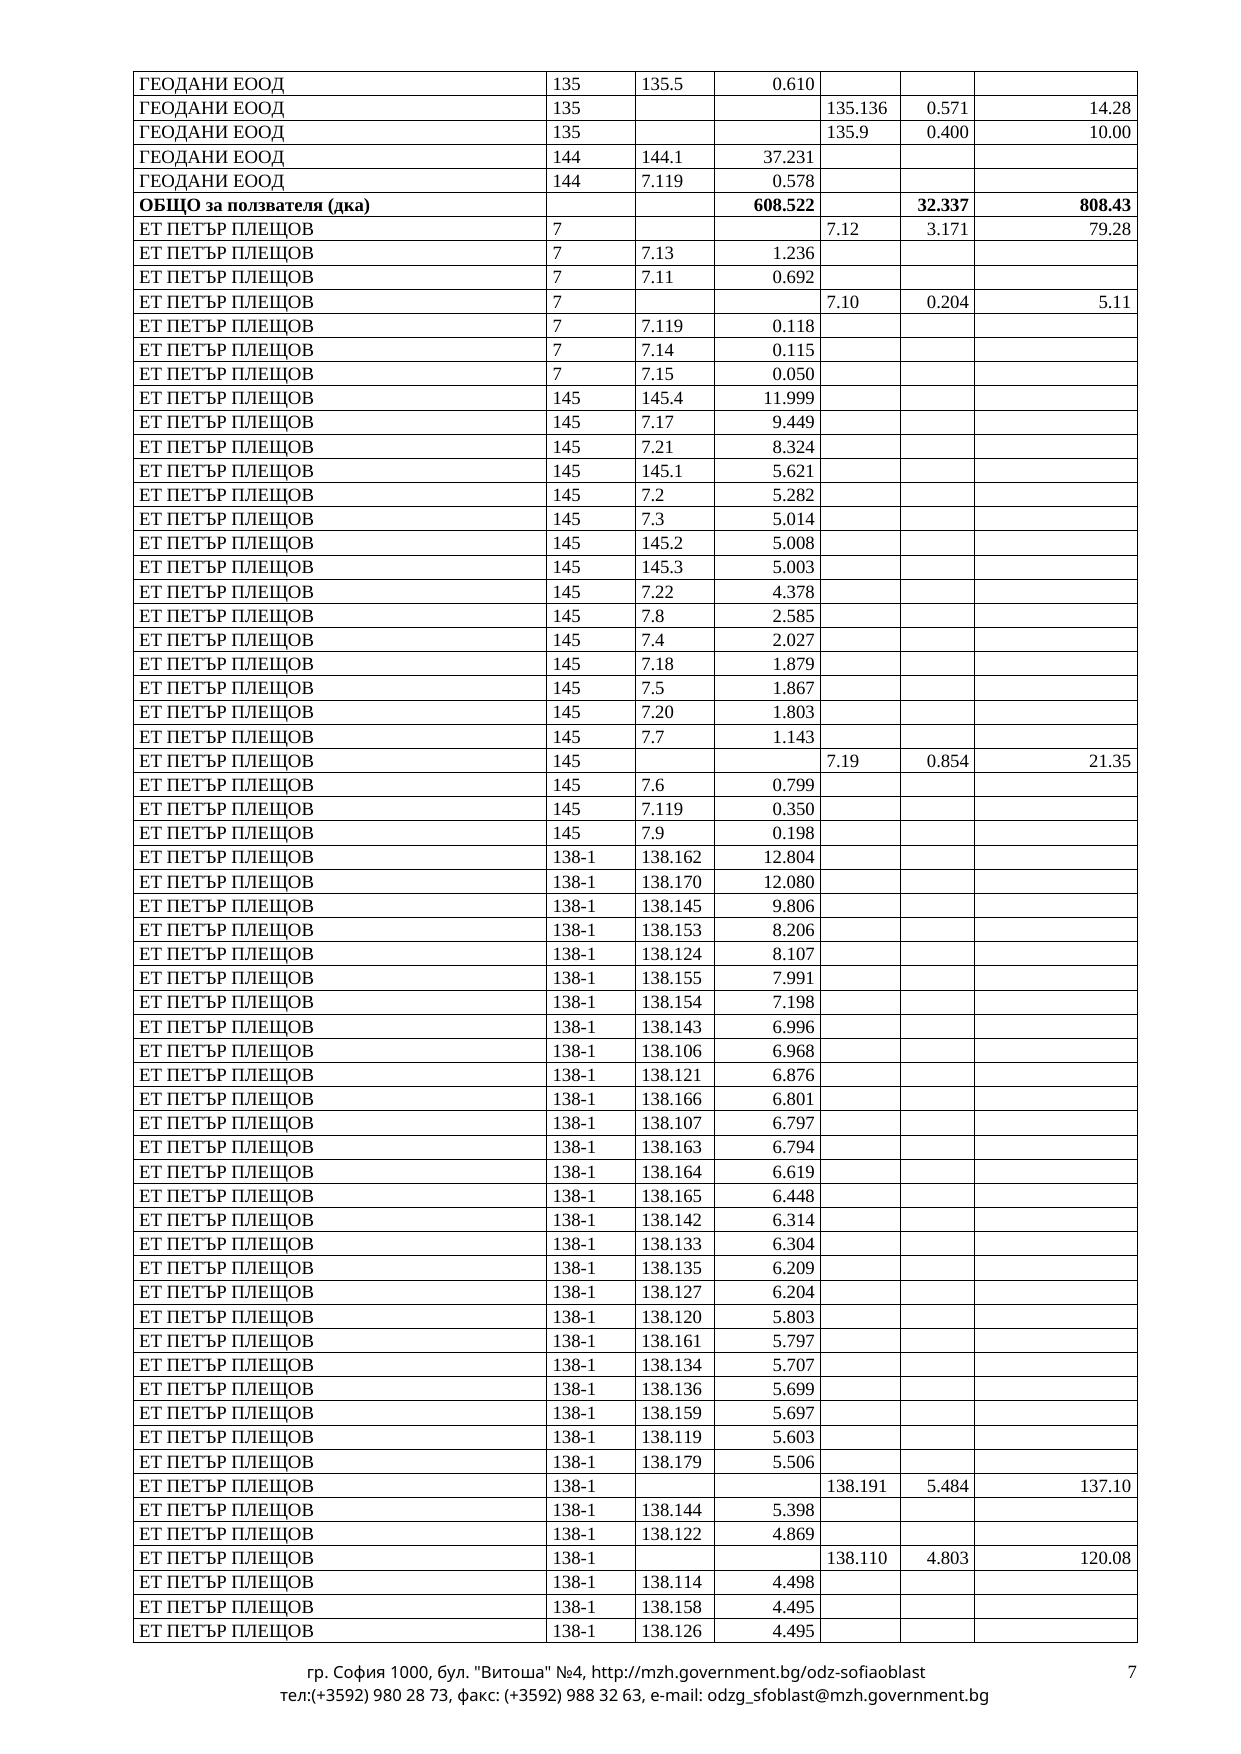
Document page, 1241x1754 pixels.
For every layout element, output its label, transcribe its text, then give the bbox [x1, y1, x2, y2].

table_cell [821, 676, 900, 699]
table_cell 7.22 [636, 580, 714, 603]
table_cell ЕТ ПЕТЪР ПЛЕЩОВ [134, 1353, 546, 1376]
table_cell 0.799 [715, 773, 820, 796]
table_cell [975, 1281, 1137, 1304]
table_cell 138-1 [547, 1232, 635, 1255]
table_cell [821, 1256, 900, 1279]
table_cell [901, 821, 974, 844]
table_cell [901, 1595, 974, 1618]
table_cell 145 [547, 411, 635, 434]
table_cell [975, 991, 1137, 1014]
table_cell 138.135 [636, 1256, 714, 1279]
table_cell 144.1 [636, 145, 714, 168]
table_cell [901, 483, 974, 506]
table_cell 7 [547, 266, 635, 289]
table_cell [901, 701, 974, 724]
table_cell ЕТ ПЕТЪР ПЛЕЩОВ [134, 870, 546, 893]
table_cell 138-1 [547, 1281, 635, 1304]
table_cell 7 [547, 217, 635, 240]
table_cell [821, 1087, 900, 1110]
table_cell [715, 96, 820, 119]
table_cell 138.145 [636, 894, 714, 917]
table_cell [975, 556, 1137, 579]
table_cell [975, 507, 1137, 530]
table_cell 138.153 [636, 918, 714, 941]
table_cell 138.191 [821, 1474, 900, 1497]
table_cell 0.204 [901, 290, 974, 313]
table_cell [821, 942, 900, 965]
table_cell 7.119 [636, 314, 714, 337]
table_cell 138-1 [547, 1015, 635, 1038]
table_cell 7.6 [636, 773, 714, 796]
table_cell 0.400 [901, 121, 974, 144]
table_cell 138.134 [636, 1353, 714, 1376]
table_cell 6.314 [715, 1208, 820, 1231]
table_cell [821, 1498, 900, 1521]
table_cell ЕТ ПЕТЪР ПЛЕЩОВ [134, 1498, 546, 1521]
table_cell 138-1 [547, 1426, 635, 1449]
table_cell [975, 531, 1137, 554]
table_cell ЕТ ПЕТЪР ПЛЕЩОВ [134, 1281, 546, 1304]
table_cell [975, 894, 1137, 917]
table_cell 138.119 [636, 1426, 714, 1449]
table_cell 138-1 [547, 1329, 635, 1352]
table_cell [975, 1111, 1137, 1134]
table_cell [975, 1015, 1137, 1038]
table_cell 7.13 [636, 241, 714, 264]
table_cell [821, 628, 900, 651]
table_cell [547, 193, 635, 216]
table_cell 9.449 [715, 411, 820, 434]
table_cell [901, 338, 974, 361]
table_cell ЕТ ПЕТЪР ПЛЕЩОВ [134, 1111, 546, 1134]
table_cell 0.350 [715, 797, 820, 820]
table_cell 3.171 [901, 217, 974, 240]
table_cell 6.304 [715, 1232, 820, 1255]
table_cell ЕТ ПЕТЪР ПЛЕЩОВ [134, 797, 546, 820]
table_cell 14.28 [975, 96, 1137, 119]
table_cell [901, 1184, 974, 1207]
table_cell [901, 386, 974, 409]
table_cell 10.00 [975, 121, 1137, 144]
table_cell ЕТ ПЕТЪР ПЛЕЩОВ [134, 435, 546, 458]
table_cell [715, 1546, 820, 1569]
table_cell ЕТ ПЕТЪР ПЛЕЩОВ [134, 1329, 546, 1352]
table_cell [715, 290, 820, 313]
table_cell 138-1 [547, 1111, 635, 1134]
table_cell ЕТ ПЕТЪР ПЛЕЩОВ [134, 1136, 546, 1159]
table_cell 145 [547, 797, 635, 820]
table_cell 0.578 [715, 169, 820, 192]
table_cell [821, 241, 900, 264]
table_cell [975, 797, 1137, 820]
table_cell 1.143 [715, 725, 820, 748]
table_cell 7 [547, 290, 635, 313]
table_cell 138.122 [636, 1522, 714, 1545]
table_cell [901, 604, 974, 627]
table_cell ЕТ ПЕТЪР ПЛЕЩОВ [134, 1595, 546, 1618]
table_cell 138-1 [547, 1353, 635, 1376]
table_cell [821, 1160, 900, 1183]
table_cell ОБЩО за ползвателя (дка) [134, 193, 546, 216]
table_cell 0.571 [901, 96, 974, 119]
table_cell [901, 870, 974, 893]
table_cell [975, 676, 1137, 699]
table_cell 138-1 [547, 1184, 635, 1207]
table_cell [975, 314, 1137, 337]
table_cell [975, 1232, 1137, 1255]
table_cell ЕТ ПЕТЪР ПЛЕЩОВ [134, 386, 546, 409]
table_cell [821, 1426, 900, 1449]
table_cell [975, 846, 1137, 869]
table_cell 135 [547, 121, 635, 144]
table_cell 1.879 [715, 652, 820, 675]
table_cell [901, 1619, 974, 1642]
table_cell 138.170 [636, 870, 714, 893]
table_cell 138.143 [636, 1015, 714, 1038]
table_cell [901, 1208, 974, 1231]
table_cell ЕТ ПЕТЪР ПЛЕЩОВ [134, 1450, 546, 1473]
table_cell [901, 1281, 974, 1304]
table_cell [975, 1401, 1137, 1424]
table_cell 145 [547, 652, 635, 675]
table_cell 7.3 [636, 507, 714, 530]
table_cell ЕТ ПЕТЪР ПЛЕЩОВ [134, 531, 546, 554]
table_cell 12.804 [715, 846, 820, 869]
table_cell 7.17 [636, 411, 714, 434]
table_cell 145 [547, 386, 635, 409]
table_cell 12.080 [715, 870, 820, 893]
table_cell 7.119 [636, 169, 714, 192]
table_cell 5.003 [715, 556, 820, 579]
table_cell 138-1 [547, 966, 635, 989]
table_cell [901, 580, 974, 603]
table_cell 7 [547, 362, 635, 385]
table_cell 135 [547, 72, 635, 95]
table_cell 7.19 [821, 749, 900, 772]
table_cell 120.08 [975, 1546, 1137, 1569]
table_cell ЕТ ПЕТЪР ПЛЕЩОВ [134, 749, 546, 772]
table_cell 7.20 [636, 701, 714, 724]
table_cell 8.206 [715, 918, 820, 941]
table_cell [975, 1571, 1137, 1594]
table_cell [821, 338, 900, 361]
table_cell 7.18 [636, 652, 714, 675]
table_cell 145 [547, 459, 635, 482]
table_cell [901, 1353, 974, 1376]
table_cell ЕТ ПЕТЪР ПЛЕЩОВ [134, 314, 546, 337]
table_cell [975, 1619, 1137, 1642]
table_cell ЕТ ПЕТЪР ПЛЕЩОВ [134, 628, 546, 651]
table_cell [901, 1232, 974, 1255]
table_cell 7.15 [636, 362, 714, 385]
table_cell [636, 217, 714, 240]
table_cell [901, 411, 974, 434]
table_cell [901, 72, 974, 95]
table_cell 145 [547, 821, 635, 844]
table_cell [821, 918, 900, 941]
table_cell ГЕОДАНИ ЕООД [134, 169, 546, 192]
table_cell [821, 483, 900, 506]
table_cell 7.5 [636, 676, 714, 699]
table_cell ЕТ ПЕТЪР ПЛЕЩОВ [134, 241, 546, 264]
table_cell [901, 1015, 974, 1038]
table_cell 138.126 [636, 1619, 714, 1642]
table_cell [975, 338, 1137, 361]
table_cell [821, 72, 900, 95]
table_cell [975, 1039, 1137, 1062]
table_cell [901, 1522, 974, 1545]
table_cell ГЕОДАНИ ЕООД [134, 121, 546, 144]
table_cell [975, 1450, 1137, 1473]
table_cell [975, 1136, 1137, 1159]
table_cell 145 [547, 628, 635, 651]
table_cell 138.144 [636, 1498, 714, 1521]
table_cell [975, 435, 1137, 458]
table_cell 138-1 [547, 1039, 635, 1062]
table_cell [901, 531, 974, 554]
table_cell [901, 942, 974, 965]
table_cell [715, 1474, 820, 1497]
table_cell 138.162 [636, 846, 714, 869]
table_cell ЕТ ПЕТЪР ПЛЕЩОВ [134, 1160, 546, 1183]
table_cell [821, 411, 900, 434]
table_cell 138-1 [547, 1160, 635, 1183]
table_cell [821, 1522, 900, 1545]
table_cell [901, 1426, 974, 1449]
table_cell ЕТ ПЕТЪР ПЛЕЩОВ [134, 846, 546, 869]
table_cell ЕТ ПЕТЪР ПЛЕЩОВ [134, 362, 546, 385]
table_cell 138.158 [636, 1595, 714, 1618]
table_cell [901, 1087, 974, 1110]
table_cell [901, 459, 974, 482]
table_cell [975, 1184, 1137, 1207]
table_cell 138.166 [636, 1087, 714, 1110]
table_cell 138-1 [547, 1208, 635, 1231]
table_cell 138-1 [547, 1063, 635, 1086]
table_cell 6.204 [715, 1281, 820, 1304]
table_cell [821, 1377, 900, 1400]
table_cell 135.9 [821, 121, 900, 144]
table_cell [975, 241, 1137, 264]
table_cell [636, 749, 714, 772]
table_cell [975, 628, 1137, 651]
table_cell 0.610 [715, 72, 820, 95]
table_cell 138.133 [636, 1232, 714, 1255]
table_cell ЕТ ПЕТЪР ПЛЕЩОВ [134, 1426, 546, 1449]
table_cell [821, 1571, 900, 1594]
table_cell [975, 1256, 1137, 1279]
table_cell ГЕОДАНИ ЕООД [134, 96, 546, 119]
table_cell ЕТ ПЕТЪР ПЛЕЩОВ [134, 338, 546, 361]
table_cell [901, 314, 974, 337]
table_cell [901, 676, 974, 699]
table_cell 7.9 [636, 821, 714, 844]
table_cell 8.107 [715, 942, 820, 965]
table_cell 138.124 [636, 942, 714, 965]
table_cell ЕТ ПЕТЪР ПЛЕЩОВ [134, 1232, 546, 1255]
table_cell 137.10 [975, 1474, 1137, 1497]
table_cell 4.495 [715, 1595, 820, 1618]
table_cell ГЕОДАНИ ЕООД [134, 145, 546, 168]
table_cell 145 [547, 531, 635, 554]
table_cell 4.378 [715, 580, 820, 603]
table_cell [821, 1232, 900, 1255]
table_cell [975, 411, 1137, 434]
table_cell ЕТ ПЕТЪР ПЛЕЩОВ [134, 821, 546, 844]
table_cell [901, 169, 974, 192]
table_cell 138-1 [547, 894, 635, 917]
table_cell [901, 362, 974, 385]
table_cell [901, 725, 974, 748]
table_cell 138-1 [547, 1401, 635, 1424]
table_cell [901, 1256, 974, 1279]
table_cell 145.3 [636, 556, 714, 579]
table_cell [975, 1353, 1137, 1376]
table_cell 138.163 [636, 1136, 714, 1159]
table_cell 138-1 [547, 918, 635, 941]
table_cell 145.2 [636, 531, 714, 554]
table_cell [975, 773, 1137, 796]
table_cell [975, 1063, 1137, 1086]
table_cell 0.118 [715, 314, 820, 337]
table_cell [901, 1571, 974, 1594]
table_cell [715, 217, 820, 240]
table_cell 5.282 [715, 483, 820, 506]
table_cell ЕТ ПЕТЪР ПЛЕЩОВ [134, 676, 546, 699]
table_cell ЕТ ПЕТЪР ПЛЕЩОВ [134, 942, 546, 965]
table_cell [821, 1136, 900, 1159]
table_cell [821, 701, 900, 724]
table_cell 0.692 [715, 266, 820, 289]
table_cell [975, 1377, 1137, 1400]
table_cell 144 [547, 169, 635, 192]
table_cell [821, 1281, 900, 1304]
table_cell [975, 1160, 1137, 1183]
table_cell [975, 1087, 1137, 1110]
table_cell [975, 386, 1137, 409]
table_cell 138-1 [547, 846, 635, 869]
table_cell 7.198 [715, 991, 820, 1014]
table_cell 145 [547, 701, 635, 724]
table_cell 138-1 [547, 1619, 635, 1642]
table_cell 138-1 [547, 1571, 635, 1594]
table_cell ЕТ ПЕТЪР ПЛЕЩОВ [134, 1063, 546, 1086]
table_cell 6.801 [715, 1087, 820, 1110]
table_cell [821, 604, 900, 627]
table_cell 7.11 [636, 266, 714, 289]
table_cell 4.869 [715, 1522, 820, 1545]
table_cell 5.484 [901, 1474, 974, 1497]
table_cell 145 [547, 676, 635, 699]
table_cell 138-1 [547, 991, 635, 1014]
table_cell 6.619 [715, 1160, 820, 1183]
table_cell [901, 1377, 974, 1400]
table_cell [636, 290, 714, 313]
table_cell 5.797 [715, 1329, 820, 1352]
table_cell [821, 725, 900, 748]
table_cell [901, 1063, 974, 1086]
table_cell [975, 1208, 1137, 1231]
table_cell ЕТ ПЕТЪР ПЛЕЩОВ [134, 1377, 546, 1400]
table_cell ЕТ ПЕТЪР ПЛЕЩОВ [134, 604, 546, 627]
table_cell [975, 604, 1137, 627]
table_cell ЕТ ПЕТЪР ПЛЕЩОВ [134, 1184, 546, 1207]
table_cell 21.35 [975, 749, 1137, 772]
table_cell 138-1 [547, 1377, 635, 1400]
table_cell ЕТ ПЕТЪР ПЛЕЩОВ [134, 556, 546, 579]
table_cell [975, 580, 1137, 603]
table_cell [821, 580, 900, 603]
table_cell [901, 241, 974, 264]
table_cell 145 [547, 604, 635, 627]
table_cell [821, 314, 900, 337]
table_cell [975, 966, 1137, 989]
table_cell 37.231 [715, 145, 820, 168]
table_cell 6.996 [715, 1015, 820, 1038]
table_cell 5.014 [715, 507, 820, 530]
table_cell [715, 749, 820, 772]
table_cell [901, 1039, 974, 1062]
table_cell 0.854 [901, 749, 974, 772]
table_cell [821, 386, 900, 409]
table_cell [901, 556, 974, 579]
table_cell 7.10 [821, 290, 900, 313]
table_cell ЕТ ПЕТЪР ПЛЕЩОВ [134, 1039, 546, 1062]
table_cell ЕТ ПЕТЪР ПЛЕЩОВ [134, 1256, 546, 1279]
table_cell [901, 797, 974, 820]
table_cell 145.4 [636, 386, 714, 409]
table_cell [821, 266, 900, 289]
table_cell ЕТ ПЕТЪР ПЛЕЩОВ [134, 1305, 546, 1328]
table_cell 5.603 [715, 1426, 820, 1449]
table_cell ЕТ ПЕТЪР ПЛЕЩОВ [134, 1474, 546, 1497]
table_cell 138.154 [636, 991, 714, 1014]
table_cell ЕТ ПЕТЪР ПЛЕЩОВ [134, 966, 546, 989]
table_cell [901, 1450, 974, 1473]
table_cell 145 [547, 773, 635, 796]
table_cell ЕТ ПЕТЪР ПЛЕЩОВ [134, 217, 546, 240]
table_cell [901, 266, 974, 289]
table_cell ГЕОДАНИ ЕООД [134, 72, 546, 95]
table_cell 5.398 [715, 1498, 820, 1521]
table_cell 138.136 [636, 1377, 714, 1400]
table_cell 138-1 [547, 942, 635, 965]
table_cell [821, 556, 900, 579]
table_cell 138-1 [547, 1474, 635, 1497]
table_cell 9.806 [715, 894, 820, 917]
table_cell 7.7 [636, 725, 714, 748]
table_cell 138.106 [636, 1039, 714, 1062]
table_cell ЕТ ПЕТЪР ПЛЕЩОВ [134, 773, 546, 796]
table_cell [821, 531, 900, 554]
table_cell ЕТ ПЕТЪР ПЛЕЩОВ [134, 725, 546, 748]
table_cell [821, 1039, 900, 1062]
table_cell 138.114 [636, 1571, 714, 1594]
table_cell 138-1 [547, 1546, 635, 1569]
table_cell 1.867 [715, 676, 820, 699]
table_cell [975, 145, 1137, 168]
table_cell 6.209 [715, 1256, 820, 1279]
table_cell [636, 1474, 714, 1497]
table_cell 5.506 [715, 1450, 820, 1473]
table_cell 79.28 [975, 217, 1137, 240]
table_cell [636, 1546, 714, 1569]
table_cell [901, 628, 974, 651]
table_cell 6.876 [715, 1063, 820, 1086]
table_cell 11.999 [715, 386, 820, 409]
table_cell [901, 773, 974, 796]
table_cell [901, 1160, 974, 1183]
table_cell [975, 725, 1137, 748]
table_cell 7.21 [636, 435, 714, 458]
table_cell [975, 1305, 1137, 1328]
table_cell ЕТ ПЕТЪР ПЛЕЩОВ [134, 1087, 546, 1110]
table_cell ЕТ ПЕТЪР ПЛЕЩОВ [134, 507, 546, 530]
table_cell [821, 797, 900, 820]
table_cell [821, 870, 900, 893]
table_cell 1.236 [715, 241, 820, 264]
table_cell [901, 145, 974, 168]
table_cell [975, 821, 1137, 844]
table_cell 32.337 [901, 193, 974, 216]
table_cell 7.2 [636, 483, 714, 506]
table_cell [821, 1595, 900, 1618]
table_cell 6.794 [715, 1136, 820, 1159]
table_cell [821, 1401, 900, 1424]
table_cell 7.119 [636, 797, 714, 820]
table_cell [636, 193, 714, 216]
table_cell 138.127 [636, 1281, 714, 1304]
table_cell 138-1 [547, 1136, 635, 1159]
table_cell [901, 1401, 974, 1424]
table_cell 138.155 [636, 966, 714, 989]
table_cell 138-1 [547, 1522, 635, 1545]
table_cell [821, 459, 900, 482]
table_cell [821, 435, 900, 458]
table_cell 145 [547, 507, 635, 530]
table_cell [821, 966, 900, 989]
table_cell 8.324 [715, 435, 820, 458]
table_cell [901, 991, 974, 1014]
table_cell 138-1 [547, 1256, 635, 1279]
table_cell [821, 1111, 900, 1134]
table_cell [975, 942, 1137, 965]
table_cell [821, 821, 900, 844]
table_cell 138.164 [636, 1160, 714, 1183]
table_cell 144 [547, 145, 635, 168]
table_cell 138-1 [547, 870, 635, 893]
table_cell [901, 1329, 974, 1352]
table_cell [901, 966, 974, 989]
table_cell [901, 1136, 974, 1159]
table_cell 7.4 [636, 628, 714, 651]
table_cell 7.12 [821, 217, 900, 240]
table_cell [975, 483, 1137, 506]
table_cell 5.11 [975, 290, 1137, 313]
table_cell 2.027 [715, 628, 820, 651]
table_cell 808.43 [975, 193, 1137, 216]
table_cell 4.498 [715, 1571, 820, 1594]
table_cell ЕТ ПЕТЪР ПЛЕЩОВ [134, 411, 546, 434]
table_cell [821, 1208, 900, 1231]
table_cell ЕТ ПЕТЪР ПЛЕЩОВ [134, 266, 546, 289]
table_cell 138.159 [636, 1401, 714, 1424]
table_cell [821, 1619, 900, 1642]
table_cell 135.136 [821, 96, 900, 119]
table_cell ЕТ ПЕТЪР ПЛЕЩОВ [134, 1015, 546, 1038]
table_cell [821, 507, 900, 530]
table_cell [975, 266, 1137, 289]
table_cell [636, 96, 714, 119]
table_cell [821, 894, 900, 917]
table_cell [821, 145, 900, 168]
table_cell [821, 773, 900, 796]
table_cell ЕТ ПЕТЪР ПЛЕЩОВ [134, 459, 546, 482]
table_cell ЕТ ПЕТЪР ПЛЕЩОВ [134, 1619, 546, 1642]
table_cell 4.495 [715, 1619, 820, 1642]
table_cell ЕТ ПЕТЪР ПЛЕЩОВ [134, 483, 546, 506]
table_cell 5.697 [715, 1401, 820, 1424]
table_cell [821, 652, 900, 675]
table_cell 138-1 [547, 1595, 635, 1618]
table_cell ЕТ ПЕТЪР ПЛЕЩОВ [134, 1401, 546, 1424]
table_cell [901, 1305, 974, 1328]
table_cell [975, 701, 1137, 724]
table_cell ЕТ ПЕТЪР ПЛЕЩОВ [134, 701, 546, 724]
table_cell [975, 169, 1137, 192]
table_cell 135.5 [636, 72, 714, 95]
table_cell [901, 918, 974, 941]
table_cell [821, 1063, 900, 1086]
table_cell 0.050 [715, 362, 820, 385]
table_cell ЕТ ПЕТЪР ПЛЕЩОВ [134, 580, 546, 603]
table_cell ЕТ ПЕТЪР ПЛЕЩОВ [134, 991, 546, 1014]
table_cell [821, 1353, 900, 1376]
table_cell 5.621 [715, 459, 820, 482]
table_cell [636, 121, 714, 144]
table_cell 138-1 [547, 1498, 635, 1521]
table_cell 1.803 [715, 701, 820, 724]
table_cell 145 [547, 725, 635, 748]
table_cell [821, 362, 900, 385]
table_cell ЕТ ПЕТЪР ПЛЕЩОВ [134, 894, 546, 917]
table_cell 608.522 [715, 193, 820, 216]
table_cell [975, 1426, 1137, 1449]
table_cell [975, 72, 1137, 95]
table_cell ЕТ ПЕТЪР ПЛЕЩОВ [134, 918, 546, 941]
table_cell [975, 1522, 1137, 1545]
table_cell [821, 1450, 900, 1473]
table_cell [901, 846, 974, 869]
table_cell 145 [547, 556, 635, 579]
table_cell [975, 459, 1137, 482]
table_cell [975, 652, 1137, 675]
table_cell [715, 121, 820, 144]
table_cell 7 [547, 314, 635, 337]
table_cell [901, 894, 974, 917]
table_cell [975, 1329, 1137, 1352]
table_cell 145 [547, 483, 635, 506]
table_cell [821, 1015, 900, 1038]
table_cell 138.142 [636, 1208, 714, 1231]
table_cell [975, 1595, 1137, 1618]
table_cell 5.008 [715, 531, 820, 554]
table_cell 6.797 [715, 1111, 820, 1134]
table_cell ЕТ ПЕТЪР ПЛЕЩОВ [134, 1571, 546, 1594]
table_cell 145 [547, 749, 635, 772]
table_cell 4.803 [901, 1546, 974, 1569]
table_cell [975, 362, 1137, 385]
table_cell [821, 1184, 900, 1207]
table_cell 138.121 [636, 1063, 714, 1086]
table_cell ЕТ ПЕТЪР ПЛЕЩОВ [134, 1546, 546, 1569]
table_cell 138-1 [547, 1087, 635, 1110]
table_cell 6.968 [715, 1039, 820, 1062]
table_cell [821, 1329, 900, 1352]
table_cell 138.107 [636, 1111, 714, 1134]
table_cell [975, 918, 1137, 941]
table_cell 145 [547, 580, 635, 603]
table_cell [975, 1498, 1137, 1521]
table_cell [975, 870, 1137, 893]
table_cell 138.165 [636, 1184, 714, 1207]
table_cell [821, 193, 900, 216]
table_cell [901, 507, 974, 530]
table_cell 2.585 [715, 604, 820, 627]
table_cell 0.115 [715, 338, 820, 361]
table_cell ЕТ ПЕТЪР ПЛЕЩОВ [134, 652, 546, 675]
table_cell ЕТ ПЕТЪР ПЛЕЩОВ [134, 1208, 546, 1231]
table_cell 145 [547, 435, 635, 458]
table_cell 7.14 [636, 338, 714, 361]
table_cell [821, 169, 900, 192]
table_cell 138-1 [547, 1305, 635, 1328]
table_cell [901, 1111, 974, 1134]
table_cell 138-1 [547, 1450, 635, 1473]
table_cell 7 [547, 338, 635, 361]
table_cell [821, 1305, 900, 1328]
table_cell 138.120 [636, 1305, 714, 1328]
table_cell 5.803 [715, 1305, 820, 1328]
table_cell 7 [547, 241, 635, 264]
table_cell [901, 652, 974, 675]
table_cell 0.198 [715, 821, 820, 844]
table_cell ЕТ ПЕТЪР ПЛЕЩОВ [134, 290, 546, 313]
table_cell 7.991 [715, 966, 820, 989]
table_cell 6.448 [715, 1184, 820, 1207]
table_cell 5.699 [715, 1377, 820, 1400]
table_cell ЕТ ПЕТЪР ПЛЕЩОВ [134, 1522, 546, 1545]
table_cell 138.161 [636, 1329, 714, 1352]
table_cell 135 [547, 96, 635, 119]
table_cell [821, 991, 900, 1014]
table_cell 138.110 [821, 1546, 900, 1569]
table_cell 145.1 [636, 459, 714, 482]
table_cell 7.8 [636, 604, 714, 627]
table_cell [901, 435, 974, 458]
table_cell 138.179 [636, 1450, 714, 1473]
table_cell 5.707 [715, 1353, 820, 1376]
table_cell [901, 1498, 974, 1521]
table_cell [821, 846, 900, 869]
